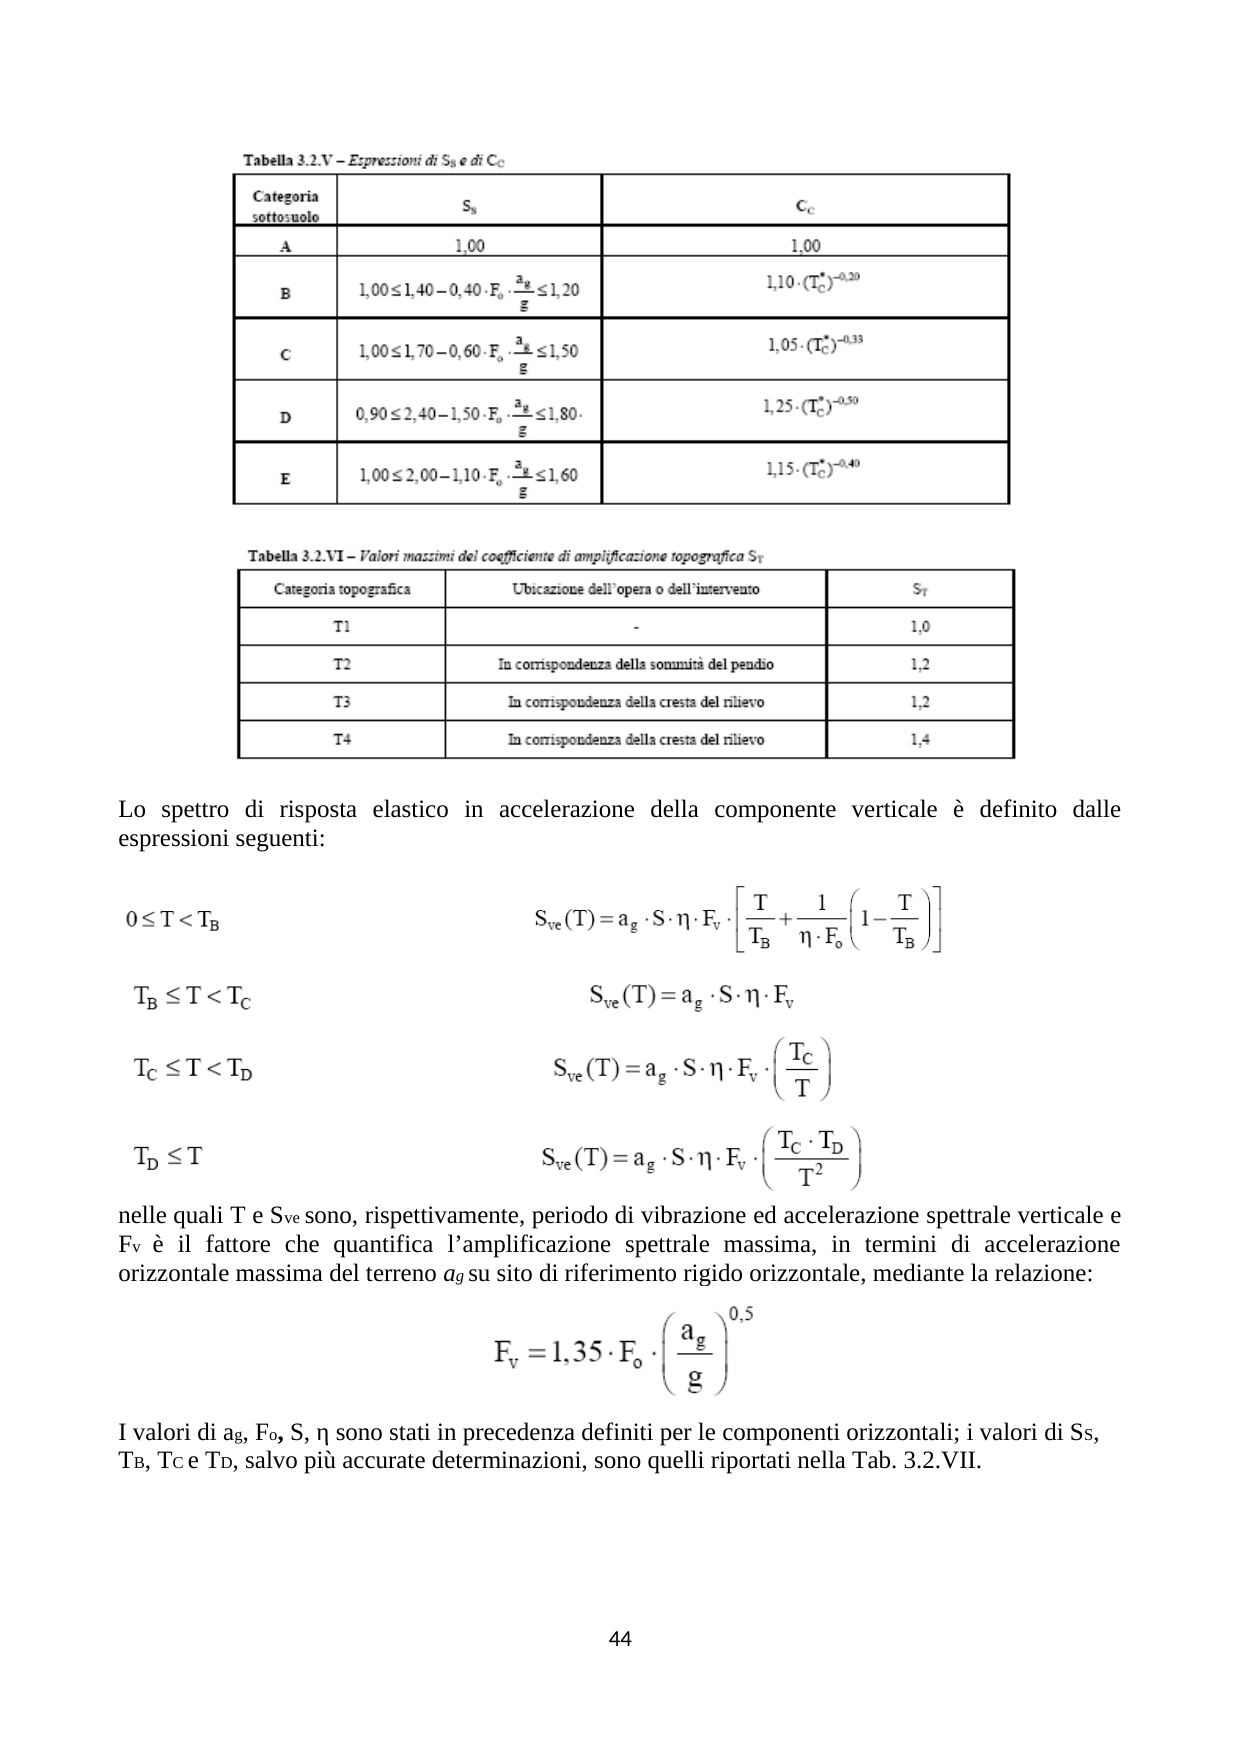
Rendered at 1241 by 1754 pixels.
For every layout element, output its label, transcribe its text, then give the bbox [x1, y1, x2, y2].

text nelle quali T e Sve sono, rispettivamente, periodo di vibrazione ed accelerazione spettrale verticale e Fv è il fattore che quantifica l’amplificazione spettrale massima, in termini di accelerazione orizzontale massima del terreno ag su sito di riferimento rigido orizzontale, mediante la relazione: [118, 1200, 1122, 1286]
text I valori di ag, Fo, S, η sono stati in precedenza definiti per le componenti orizzontali; i valori di SS, TB, TC e TD, salvo più accurate determinazioni, sono quelli riportati nella Tab. 3.2.VII. [118, 1417, 1122, 1474]
text Lo spettro di risposta elastico in accelerazione della componente verticale è definito dalle espressioni seguenti: [118, 794, 1122, 851]
